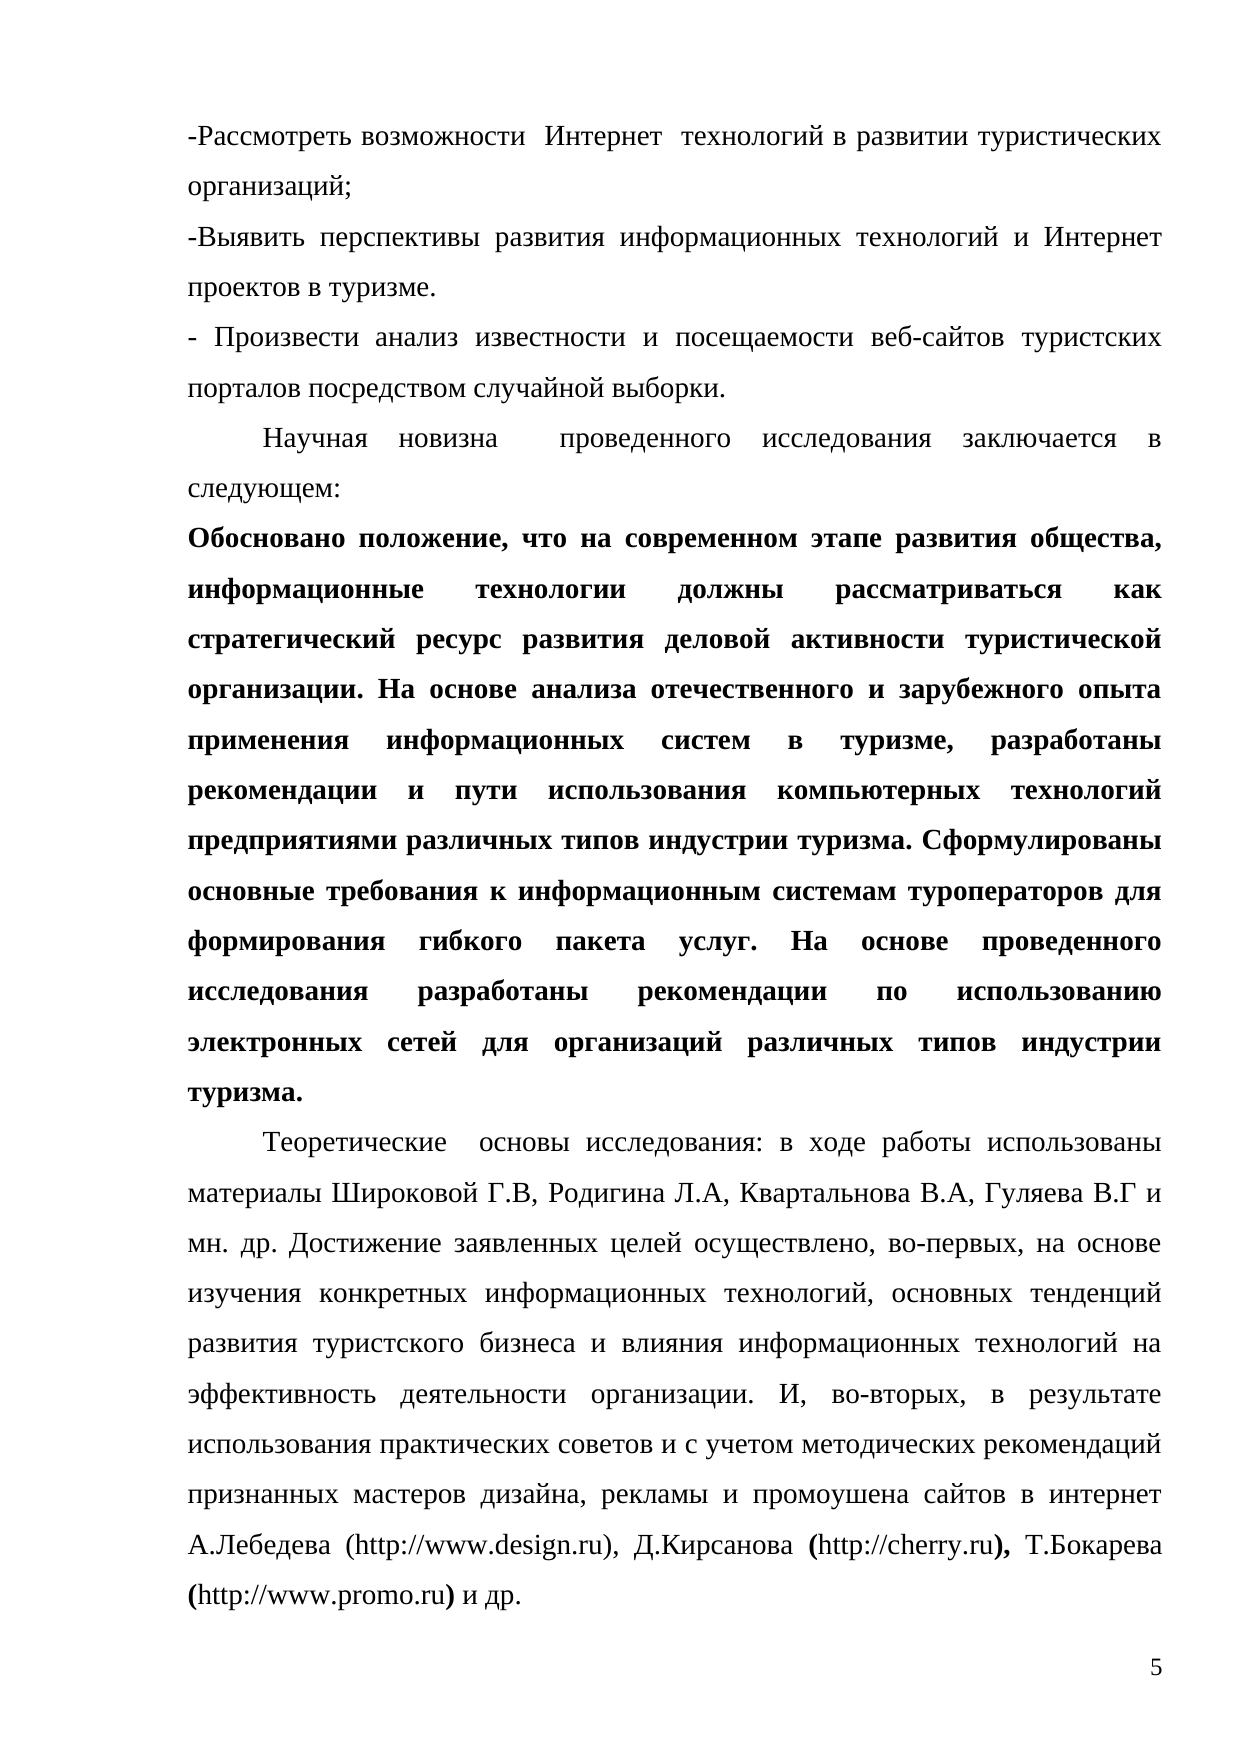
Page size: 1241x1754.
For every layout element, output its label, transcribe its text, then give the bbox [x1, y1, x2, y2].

text Теоретические основы исследования: в ходе работы использованы материалы Широковой Г.В, Родигина Л.А, Квартальнова В.А, Гуляева В.Г и мн. др. Достижение заявленных целей осуществлено, во-первых, на основе изучения конкретных информационных технологий, основных тенденций развития туристского бизнеса и влияния информационных технологий на эффективность деятельности организации. И, во-вторых, в результате использования практических советов и с учетом методических рекомендаций признанных мастеров дизайна, рекламы и промоушена сайтов в интернет А.Лебедева (http://www.design.ru), Д.Кирсанова (http://cherry.ru), Т.Бокарева (http://www.promo.ru) и др. [187, 1124, 1162, 1611]
text - Произвести анализ известности и посещаемости веб-сайтов туристских порталов посредством случайной выборки. [187, 319, 1162, 403]
text -Выявить перспективы развития информационных технологий и Интернет проектов в туризме. [187, 219, 1162, 303]
text Научная новизна проведенного исследования заключается в следующем: [187, 420, 1162, 504]
text -Рассмотреть возможности Интернет технологий в развитии туристических организаций; [187, 118, 1162, 202]
text Обосновано положение, что на современном этапе развития общества, информационные технологии должны рассматриваться как стратегический ресурс развития деловой активности туристической организации. На основе анализа отечественного и зарубежного опыта применения информационных систем в туризме, разработаны рекомендации и пути использования компьютерных технологий предприятиями различных типов индустрии туризма. Сформулированы основные требования к информационным системам туроператоров для формирования гибкого пакета услуг. На основе проведенного исследования разработаны рекомендации по использованию электронных сетей для организаций различных типов индустрии туризма. [187, 521, 1162, 1108]
